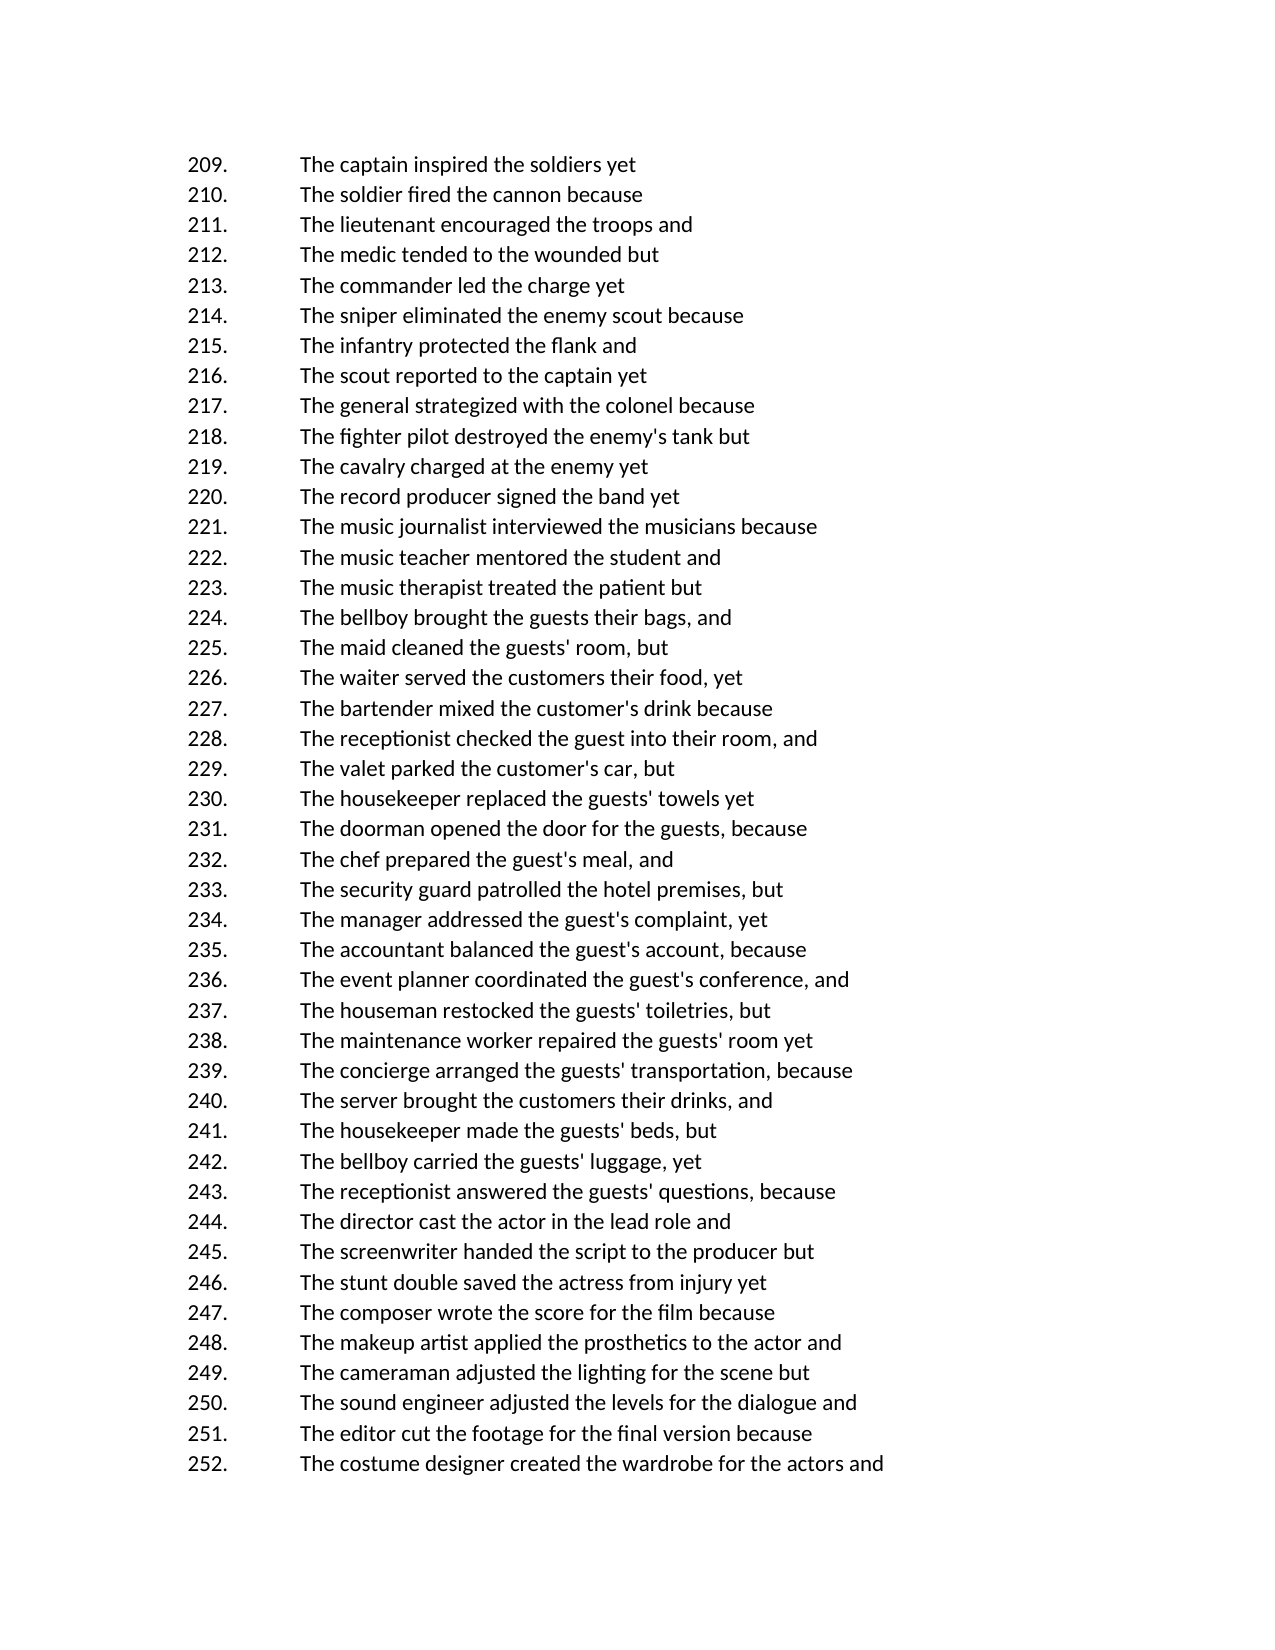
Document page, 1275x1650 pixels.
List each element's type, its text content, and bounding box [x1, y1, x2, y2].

list The waiter served the customers their food, yet [187, 663, 1125, 692]
list The bartender mixed the customer's drink because [187, 694, 1125, 722]
list The doorman opened the door for the guests, because [187, 814, 1125, 843]
list The chef prepared the guest's meal, and [187, 845, 1125, 873]
list The lieutenant encouraged the troops and [187, 210, 1125, 238]
list The receptionist answered the guests' questions, because [187, 1177, 1125, 1205]
list The commander led the charge yet [187, 271, 1125, 299]
list The manager addressed the guest's complaint, yet [187, 905, 1125, 933]
list The medic tended to the wounded but [187, 241, 1125, 269]
list The makeup artist applied the prosthetics to the actor and [187, 1328, 1125, 1356]
list The stunt double saved the actress from injury yet [187, 1268, 1125, 1296]
list The composer wrote the score for the film because [187, 1298, 1125, 1326]
list The music journalist interviewed the musicians because [187, 512, 1125, 541]
list The music teacher mentored the student and [187, 543, 1125, 571]
list The costume designer created the wardrobe for the actors and [187, 1449, 1125, 1477]
list The music therapist treated the patient but [187, 573, 1125, 601]
list The receptionist checked the guest into their room, and [187, 724, 1125, 752]
list The event planner coordinated the guest's conference, and [187, 966, 1125, 994]
list The accountant balanced the guest's account, because [187, 935, 1125, 963]
list The cameraman adjusted the lighting for the scene but [187, 1358, 1125, 1386]
list The concierge arranged the guests' transportation, because [187, 1056, 1125, 1084]
list The server brought the customers their drinks, and [187, 1086, 1125, 1114]
list The screenwriter handed the script to the producer but [187, 1237, 1125, 1266]
list The editor cut the footage for the final version because [187, 1419, 1125, 1447]
list The bellboy brought the guests their bags, and [187, 603, 1125, 631]
list The bellboy carried the guests' luggage, yet [187, 1147, 1125, 1175]
list The scout reported to the captain yet [187, 361, 1125, 389]
list The valet parked the customer's car, but [187, 754, 1125, 782]
list The infantry protected the flank and [187, 331, 1125, 359]
list The security guard patrolled the hotel premises, but [187, 875, 1125, 903]
list The soldier fired the cannon because [187, 180, 1125, 208]
list The maid cleaned the guests' room, but [187, 633, 1125, 661]
list The houseman restocked the guests' toiletries, but [187, 996, 1125, 1024]
list The housekeeper replaced the guests' towels yet [187, 784, 1125, 812]
list The sound engineer adjusted the levels for the dialogue and [187, 1388, 1125, 1417]
list The general strategized with the colonel because [187, 392, 1125, 420]
list The cavalry charged at the enemy yet [187, 452, 1125, 480]
list The fighter pilot destroyed the enemy's tank but [187, 422, 1125, 450]
list The record producer signed the band yet [187, 482, 1125, 510]
list The captain inspired the soldiers yet [187, 150, 1125, 178]
list The housekeeper made the guests' beds, but [187, 1117, 1125, 1145]
list The director cast the actor in the lead role and [187, 1207, 1125, 1235]
list The sniper eliminated the enemy scout because [187, 301, 1125, 329]
list The maintenance worker repaired the guests' room yet [187, 1026, 1125, 1054]
